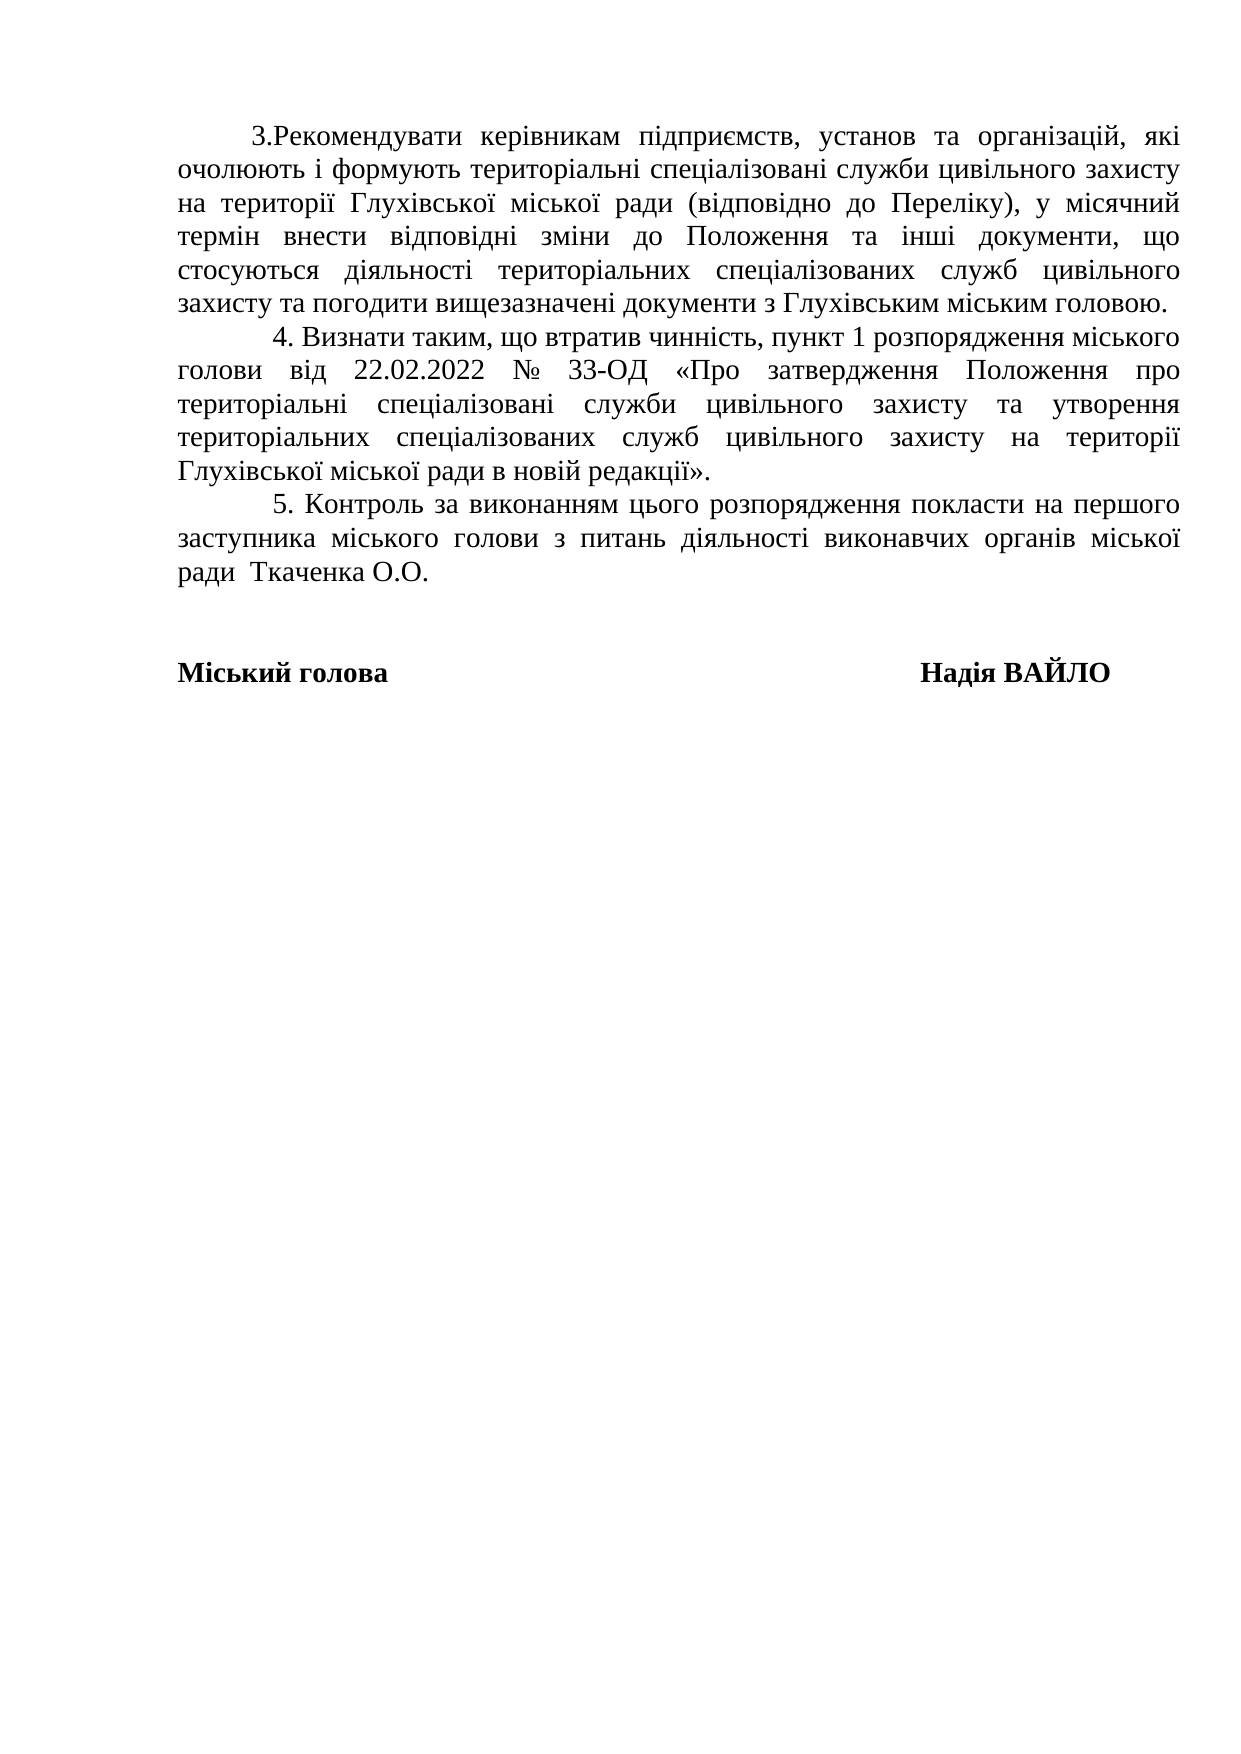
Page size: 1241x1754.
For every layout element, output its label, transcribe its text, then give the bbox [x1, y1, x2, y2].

text 3.Рекомендувати керівникам підприємств, установ та організацій, які очолюють і формують територіальні спеціалізовані служби цивільного захисту на території Глухівської міської ради (відповідно до Переліку), у місячний термін внести відповідні зміни до Положення та інші документи, що стосуються діяльності територіальних спеціалізованих служб цивільного захисту та погодити вищезазначені документи з Глухівським міським головою. [177, 118, 1181, 319]
text Міський голова Надія ВАЙЛО [177, 655, 1181, 688]
text 4. Визнати таким, що втратив чинність, пункт 1 розпорядження міського голови від 22.02.2022 № 33-ОД «Про затвердження Положення про територіальні спеціалізовані служби цивільного захисту та утворення територіальних спеціалізованих служб цивільного захисту на території Глухівської міської ради в новій редакції». [177, 319, 1181, 487]
text 5. Контроль за виконанням цього розпорядження покласти на першого заступника міського голови з питань діяльності виконавчих органів міської ради Ткаченка О.О. [177, 487, 1181, 588]
